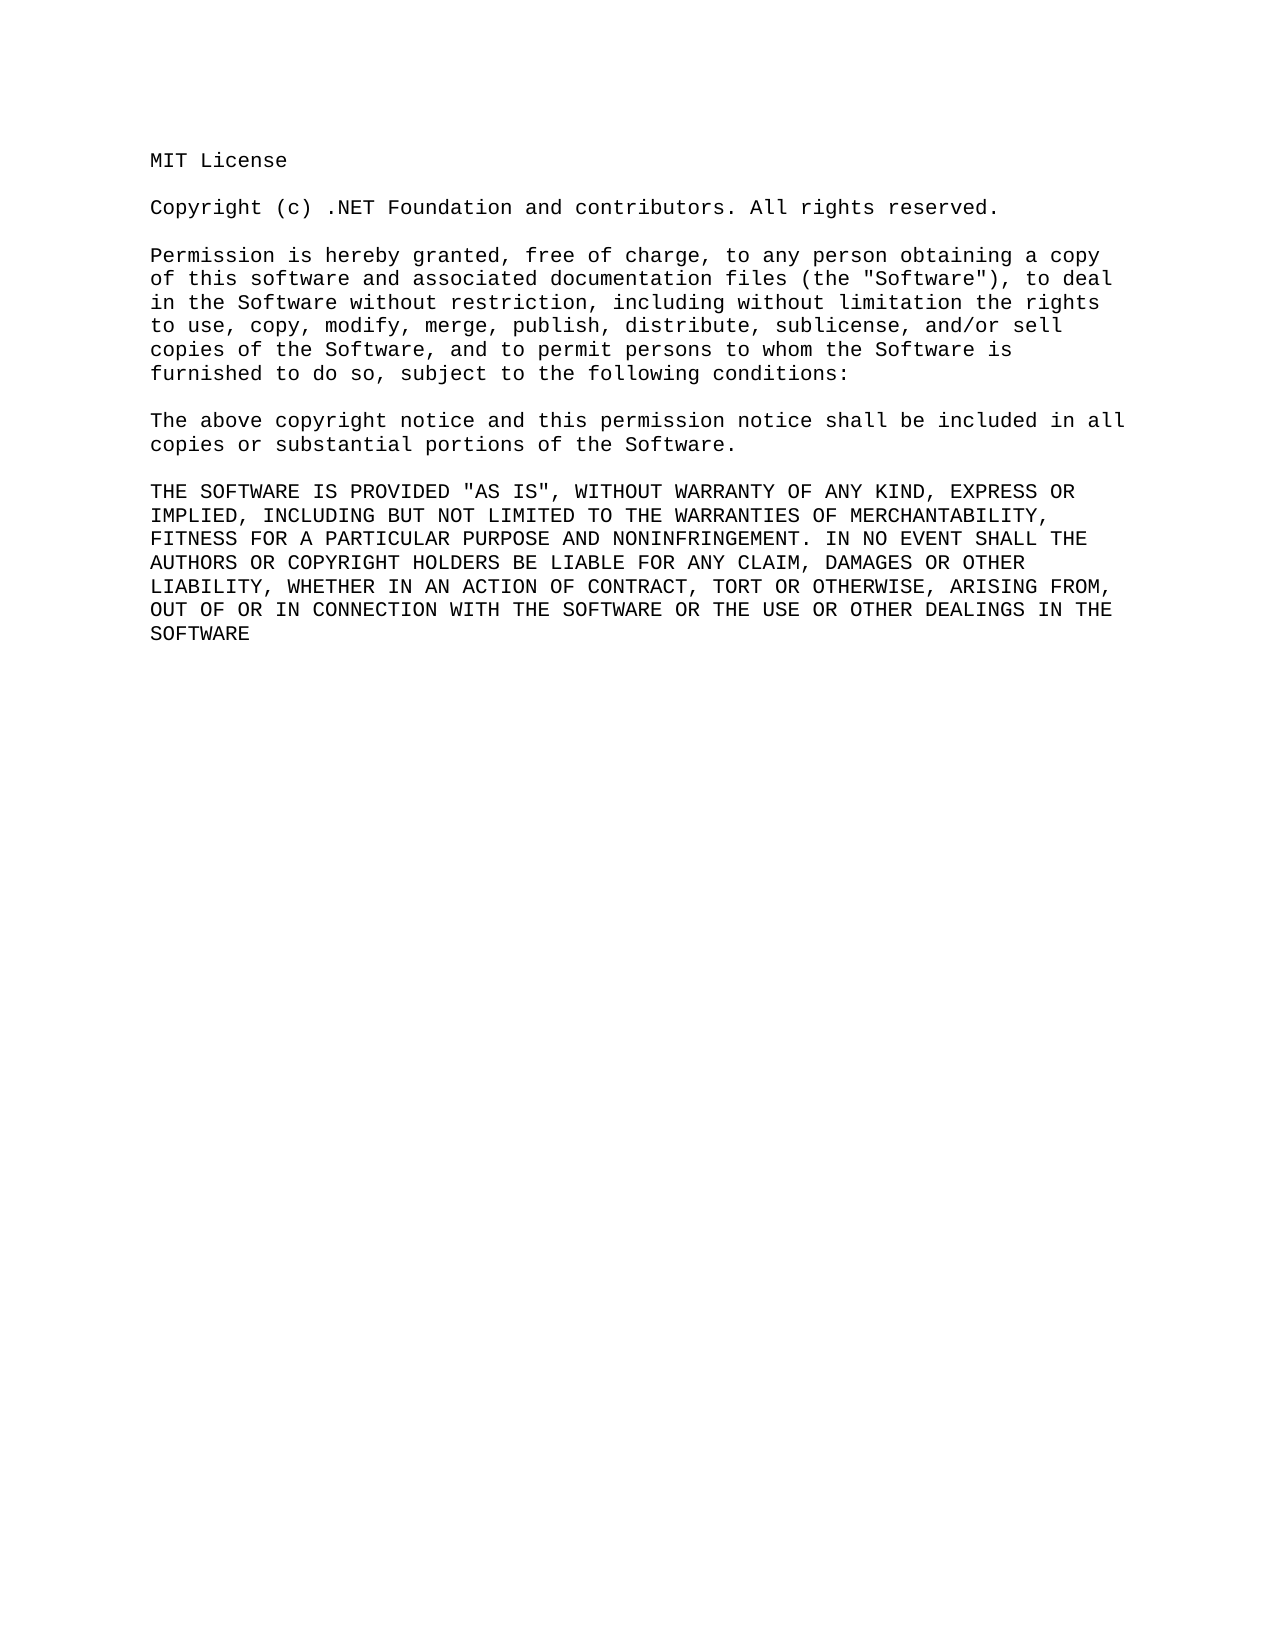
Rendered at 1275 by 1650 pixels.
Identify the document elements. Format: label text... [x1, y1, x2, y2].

text furnished to do so, subject to the following conditions: [150, 363, 1125, 386]
text copies or substantial portions of the Software. [150, 434, 1125, 457]
text in the Software without restriction, including without limitation the rights [150, 292, 1125, 316]
text AUTHORS OR COPYRIGHT HOLDERS BE LIABLE FOR ANY CLAIM, DAMAGES OR OTHER [150, 552, 1125, 576]
text of this software and associated documentation files (the "Software"), to deal [150, 268, 1125, 292]
text MIT License [150, 150, 1125, 174]
text IMPLIED, INCLUDING BUT NOT LIMITED TO THE WARRANTIES OF MERCHANTABILITY, [150, 505, 1125, 528]
text LIABILITY, WHETHER IN AN ACTION OF CONTRACT, TORT OR OTHERWISE, ARISING FROM, [150, 576, 1125, 599]
text Copyright (c) .NET Foundation and contributors. All rights reserved. [150, 197, 1125, 221]
text The above copyright notice and this permission notice shall be included in all [150, 410, 1125, 434]
text copies of the Software, and to permit persons to whom the Software is [150, 339, 1125, 363]
text FITNESS FOR A PARTICULAR PURPOSE AND NONINFRINGEMENT. IN NO EVENT SHALL THE [150, 528, 1125, 552]
text OUT OF OR IN CONNECTION WITH THE SOFTWARE OR THE USE OR OTHER DEALINGS IN THE [150, 599, 1125, 623]
text Permission is hereby granted, free of charge, to any person obtaining a copy [150, 244, 1125, 268]
text SOFTWARE [150, 623, 1125, 647]
text THE SOFTWARE IS PROVIDED "AS IS", WITHOUT WARRANTY OF ANY KIND, EXPRESS OR [150, 481, 1125, 505]
text to use, copy, modify, merge, publish, distribute, sublicense, and/or sell [150, 316, 1125, 339]
